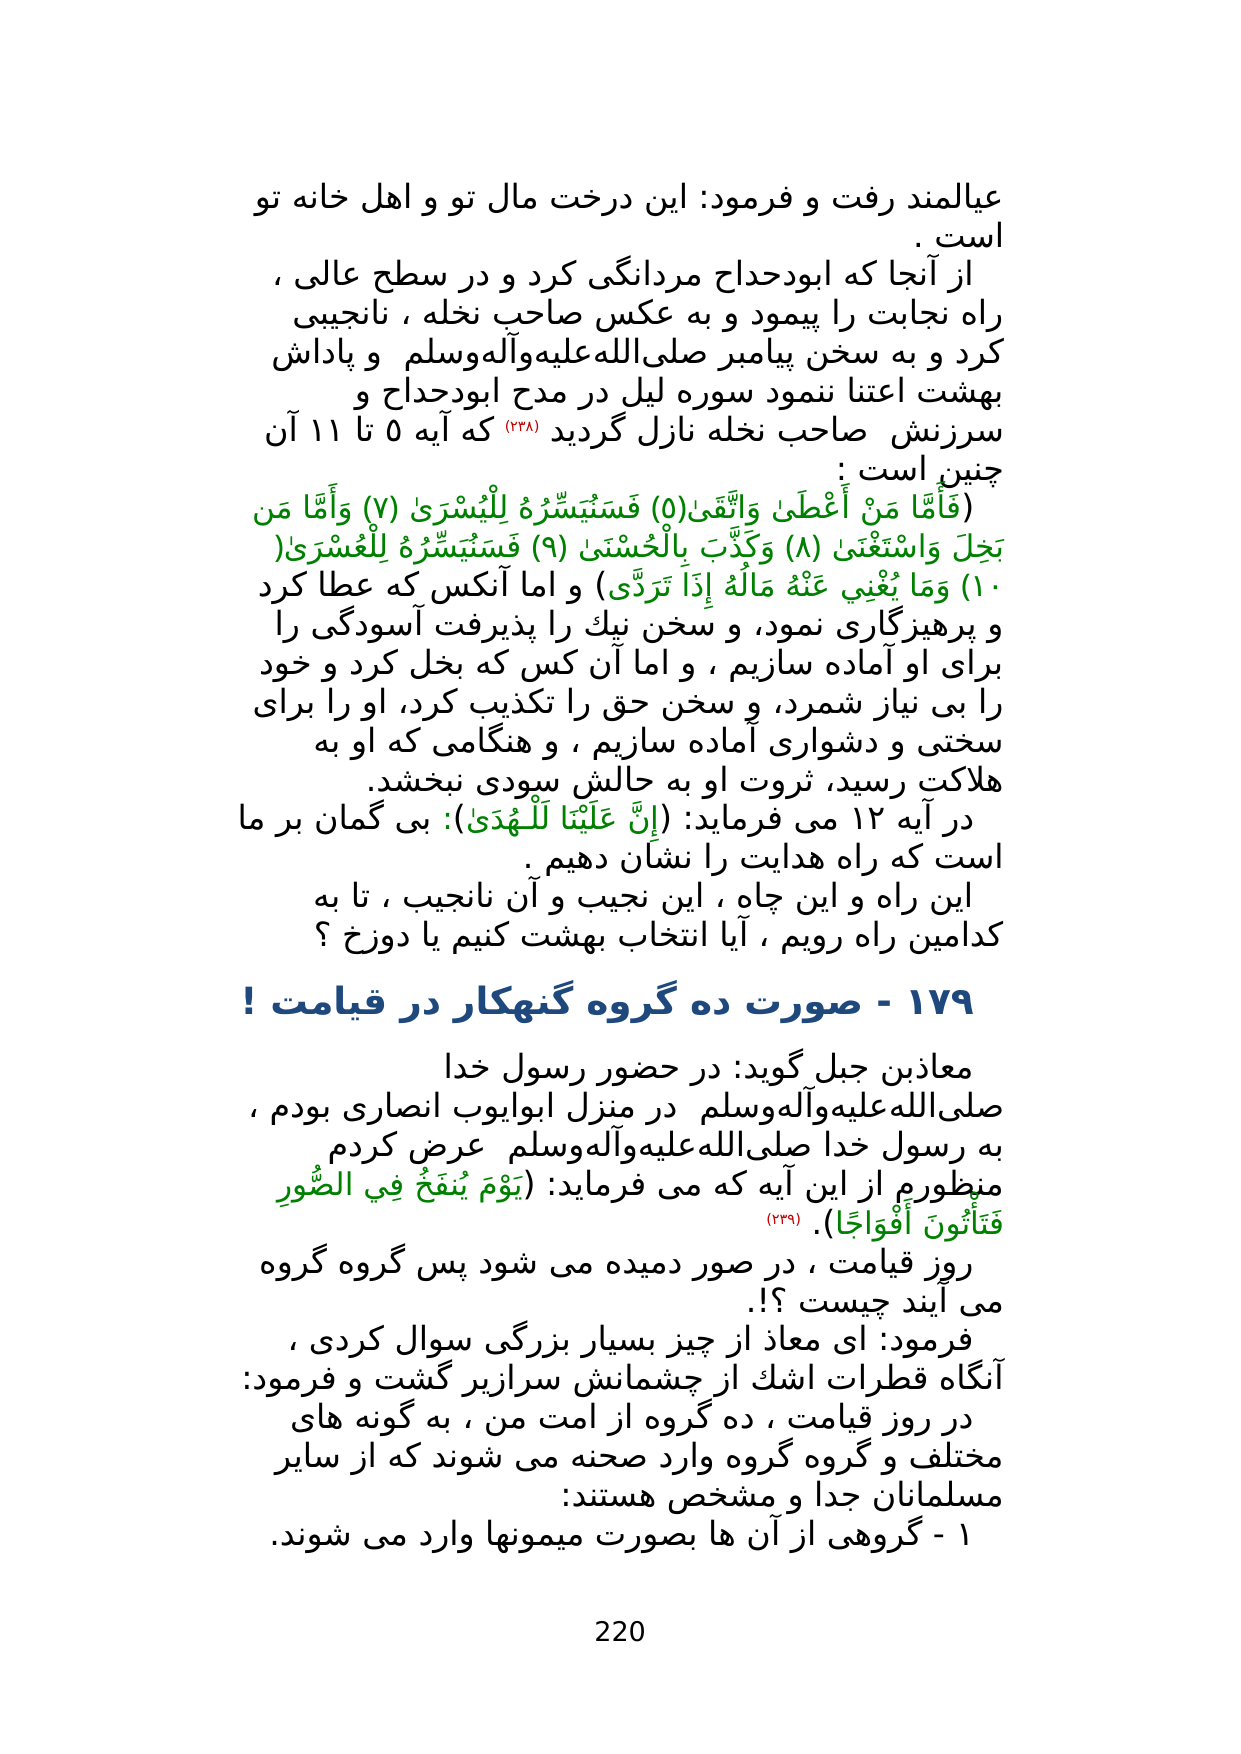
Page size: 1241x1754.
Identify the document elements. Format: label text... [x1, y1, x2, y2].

text از آنجا كه ابودحداح مردانگى كرد و در سطح عالى ، راه نجابت را پيمود و به عكس صاحب نخله ، نانجيبى كرد و به سخن پيامبر صلى‌الله‌عليه‌وآله‌وسلم و پاداش بهشت اعتنا ننمود سوره ليل در مدح ابودحداح و سرزنش ‍ صاحب نخله نازل گرديد (٢٣٨) كه آيه ٥ تا ١١ آن چنين است : [236, 255, 1004, 488]
text ١ - گروهى از آن ها بصورت ميمونها وارد مى شوند. [236, 1514, 1004, 1553]
text (فَأَمَّا مَنْ أَعْطَىٰ وَاتَّقَىٰ﴿٥﴾ فَسَنُيَسِّرُهُ لِلْيُسْرَىٰ ﴿٧﴾ وَأَمَّا مَن بَخِلَ وَاسْتَغْنَىٰ ﴿٨﴾ وَكَذَّبَ بِالْحُسْنَىٰ ﴿٩﴾ فَسَنُيَسِّرُهُ لِلْعُسْرَىٰ﴿١٠﴾ وَمَا يُغْنِي عَنْهُ مَالُهُ إِذَا تَرَدَّى) و اما آنكس كه عطا كرد و پرهيزگارى نمود، و سخن نيك را پذيرفت آسودگى را براى او آماده سازيم ، و اما آن كس كه بخل كرد و خود را بى نياز شمرد، و سخن حق را تكذيب كرد، او را براى سختى و دشوارى آماده سازيم ، و هنگامى كه او به هلاكت رسيد، ثروت او به حالش سودى نبخشد. [236, 488, 1004, 799]
text در روز قيامت ، ده گروه از امت من ، به گونه هاى مختلف و گروه گروه وارد صحنه مى شوند كه از ساير مسلمانان جدا و مشخص هستند: [236, 1398, 1004, 1514]
text در آيه ١٢ مى فرمايد: (إِنَّ عَلَيْنَا لَلْـهُدَىٰ): بى گمان بر ما است كه راه هدايت را نشان دهيم . [236, 799, 1004, 877]
text فرمود: اى معاذ از چيز بسيار بزرگى سوال كردى ، آنگاه قطرات اشك از چشمانش سرازير گشت و فرمود: [236, 1320, 1004, 1398]
text اين راه و اين چاه ، اين نجيب و آن نانجيب ، تا به كدامين راه رويم ، آيا انتخاب بهشت كنيم يا دوزخ ؟ [236, 877, 1004, 954]
text روز قيامت ، در صور دميده مى شود پس گروه گروه مى آيند چيست ؟!. [236, 1242, 1004, 1320]
subtitle ١٧٩ - صورت ده گروه گنهكار در قيامت ! [236, 979, 1004, 1023]
text معاذبن جبل گويد: در حضور رسول خدا صلى‌الله‌عليه‌وآله‌وسلم در منزل ابوايوب انصارى بودم ، به رسول خدا صلى‌الله‌عليه‌وآله‌وسلم عرض كردم منظورم از اين آيه كه مى فرمايد: (يَوْمَ يُنفَخُ فِي الصُّورِ فَتَأْتُونَ أَفْوَاجًا). (٢٣٩) [236, 1048, 1004, 1242]
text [236, 177, 1004, 255]
